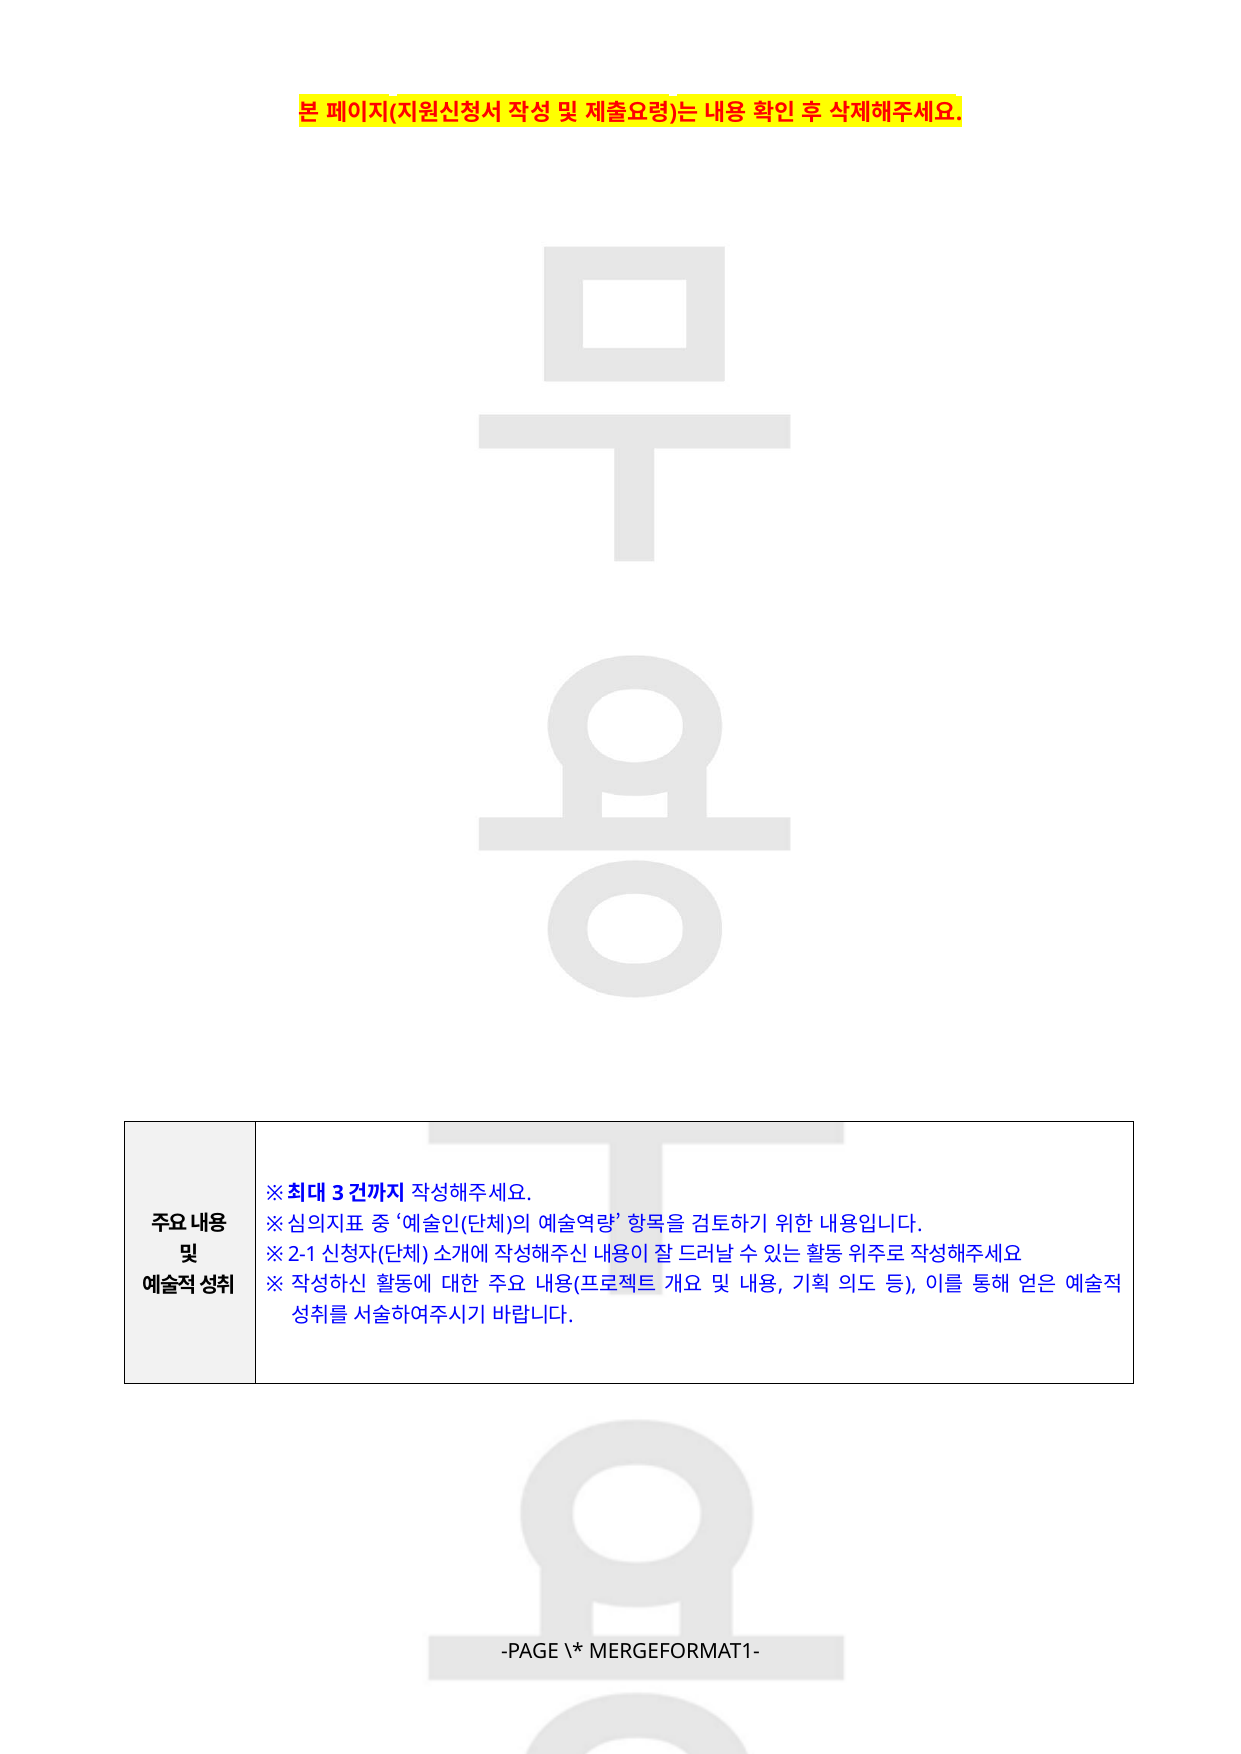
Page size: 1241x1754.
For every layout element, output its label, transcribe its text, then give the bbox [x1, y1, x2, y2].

table_cell ※ 최대 3건까지 작성해주세요. ※ 심의지표 중 ‘예술인(단체)의 예술역량’ 항목을 검토하기 위한 내용입니다. ※ 2-1신청자(단체) 소개에 작성해주신 내용이 잘 드러날 수 있는 활동 위주로 작성해주세요 ※ 작성하신 활동에 대한 주요 내용(프로젝트 개요 및 내용, 기획 의도 등), 이를 통해 얻은 예술적 성취를 서술하여주시기 바랍니다. [256, 1122, 1133, 1383]
picture [125, 127, 1136, 1754]
table_cell 주요 내용 및 예술적 성취 [125, 1122, 255, 1383]
